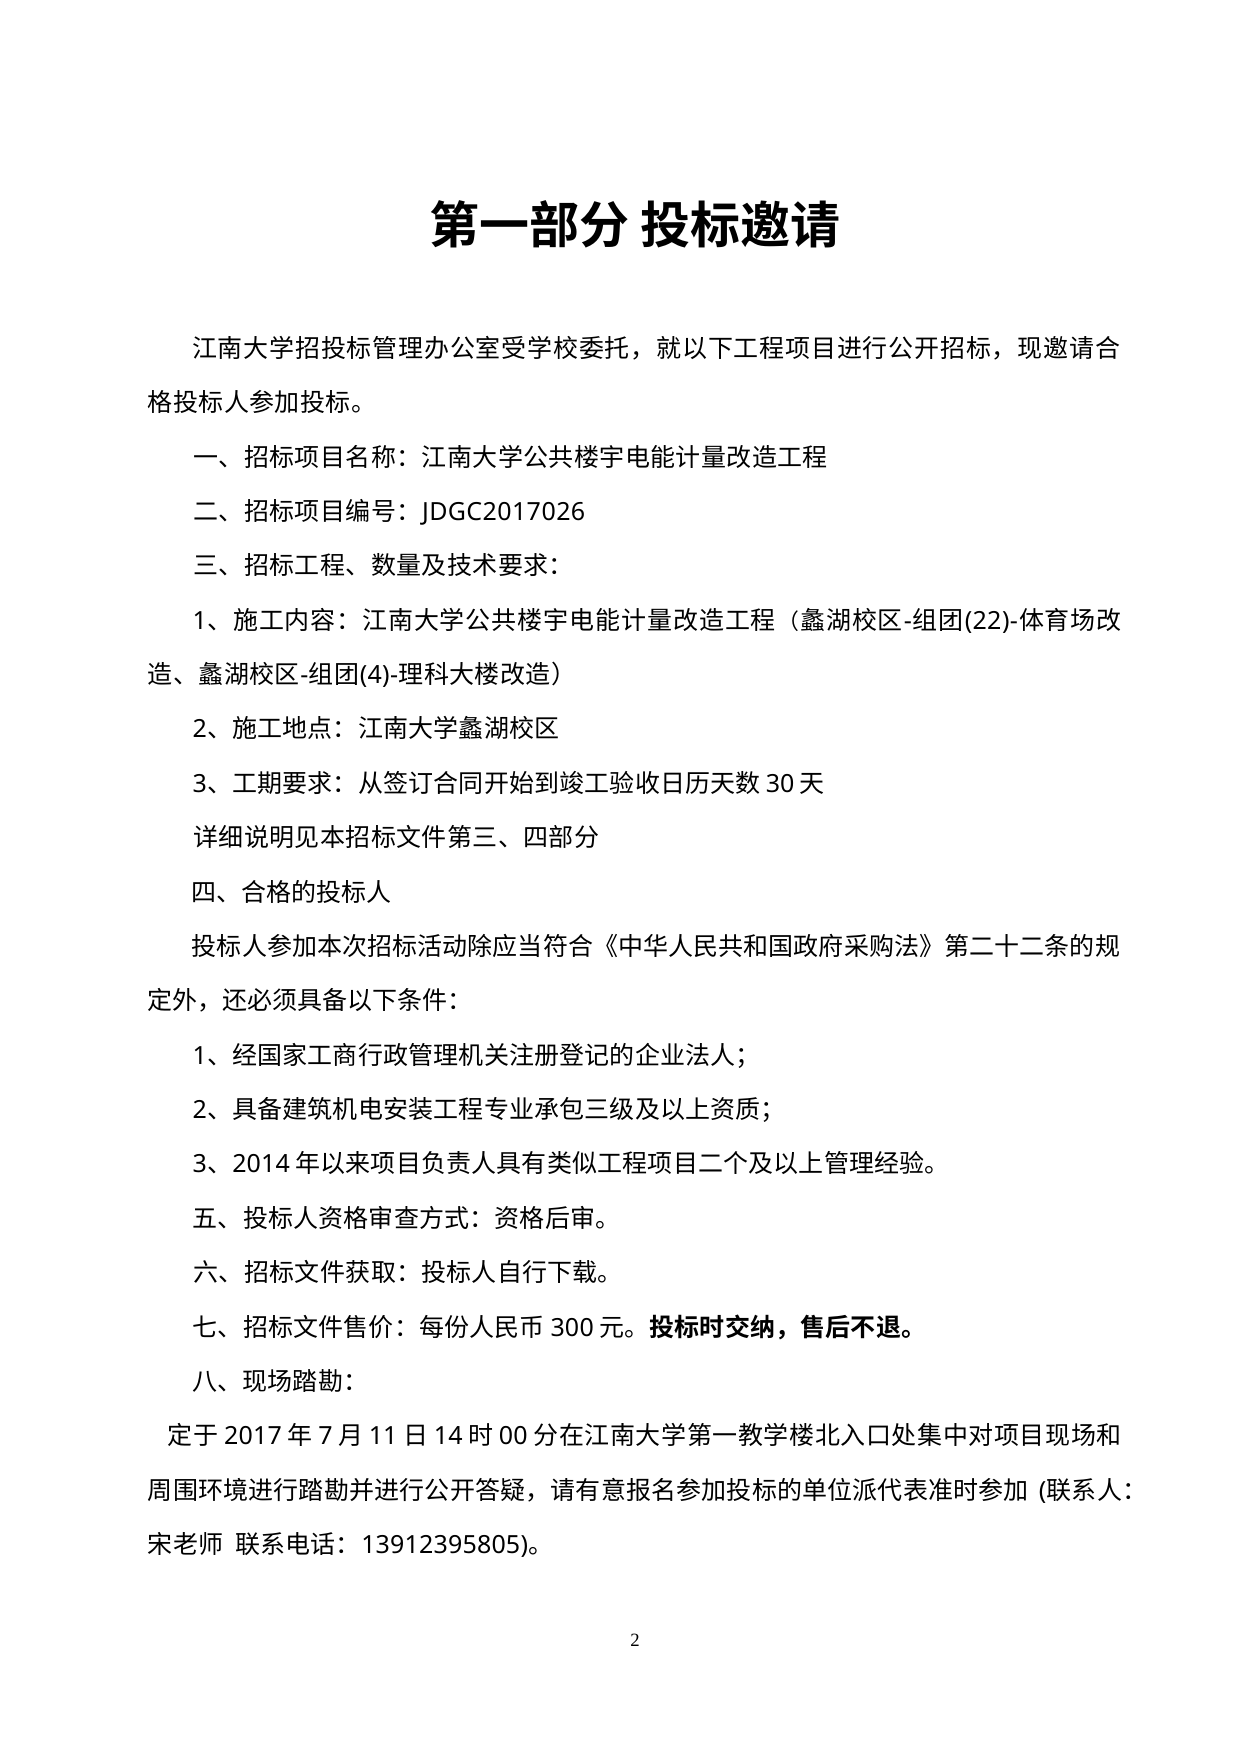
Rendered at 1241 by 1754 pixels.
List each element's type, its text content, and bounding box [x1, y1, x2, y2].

text 详细说明见本招标文件第三、四部分 [148, 818, 1122, 854]
text 2、具备建筑机电安装工程专业承包三级及以上资质； [148, 1089, 1122, 1126]
text 七、招标文件售价：每份人民币300元。投标时交纳，售后不退。 [148, 1307, 1122, 1343]
text 一、招标项目名称：江南大学公共楼宇电能计量改造工程 [148, 437, 1122, 473]
text 1、经国家工商行政管理机关注册登记的企业法人； [148, 1035, 1122, 1071]
subtitle 第一部分 投标邀请 [148, 185, 1122, 258]
text 江南大学招投标管理办公室受学校委托，就以下工程项目进行公开招标，现邀请合格投标人参加投标。 [148, 328, 1122, 419]
text 六、招标文件获取：投标人自行下载。 [148, 1253, 1122, 1289]
text 3、2014年以来项目负责人具有类似工程项目二个及以上管理经验。 [148, 1144, 1122, 1180]
text 1、施工内容：江南大学公共楼宇电能计量改造工程（蠡湖校区-组团(22)-体育场改造、蠡湖校区-组团(4)-理科大楼改造） [148, 600, 1122, 691]
text 3、工期要求：从签订合同开始到竣工验收日历天数30天 [148, 763, 1122, 799]
text 投标人参加本次招标活动除应当符合《中华人民共和国政府采购法》第二十二条的规定外，还必须具备以下条件： [148, 926, 1122, 1017]
text 八、现场踏勘： 定于2017年7月11日14时00分在江南大学第一教学楼北入口处集中对项目现场和周围环境进行踏勘并进行公开答疑，请有意报名参加投标的单位派代表准时参加 (联系人：宋老师 联系电话：13912395805)。 [148, 1361, 1122, 1561]
text 二、招标项目编号：JDGC2017026 [148, 491, 1122, 528]
text 五、投标人资格审查方式：资格后审。 [148, 1198, 1122, 1234]
text 2、施工地点：江南大学蠡湖校区 [148, 709, 1122, 745]
text 四、合格的投标人 [148, 872, 1122, 908]
text 三、招标工程、数量及技术要求： [148, 546, 1122, 582]
